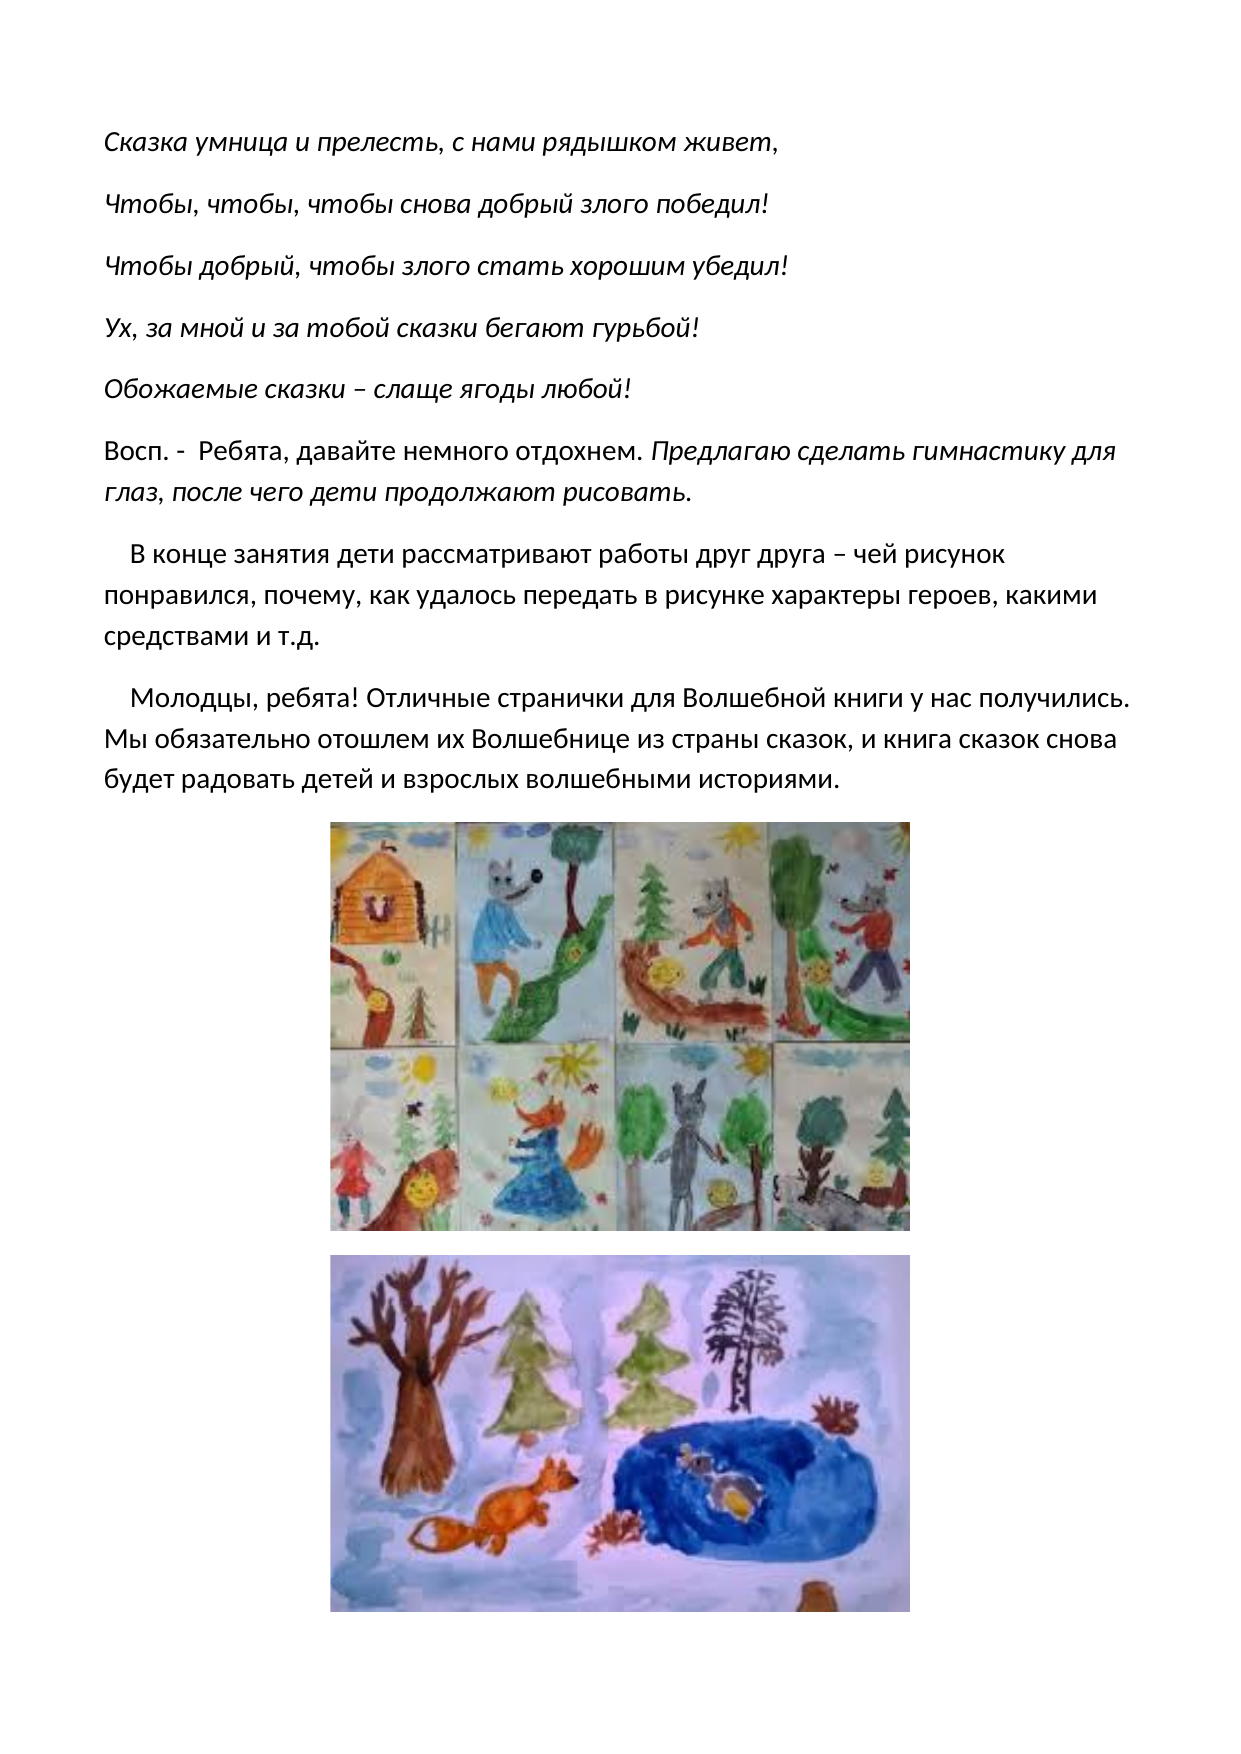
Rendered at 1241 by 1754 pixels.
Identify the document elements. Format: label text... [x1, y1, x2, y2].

text Молодцы, ребята! Отличные странички для Волшебной книги у нас получились. Мы обязательно отошлем их Волшебнице из страны сказок, и книга сказок снова будет радовать детей и взрослых волшебными историями. [103, 679, 1137, 796]
text Ух, за мной и за тобой сказки бегают гурьбой! [103, 309, 1137, 344]
text Чтобы добрый, чтобы злого стать хорошим убедил! [103, 247, 1137, 283]
picture [330, 822, 910, 1231]
text В конце занятия дети рассматривают работы друг друга – чей рисунок понравился, почему, как удалось передать в рисунке характеры героев, какими средствами и т.д. [103, 535, 1137, 653]
text Обожаемые сказки – слаще ягоды любой! [103, 371, 1137, 406]
text Восп. - Ребята, давайте немного отдохнем. Предлагаю сделать гимнастику для глаз, после чего дети продолжают рисовать. [103, 432, 1137, 509]
text Чтобы, чтобы, чтобы снова добрый злого победил! [103, 185, 1137, 221]
picture [330, 1255, 910, 1612]
text Сказка умница и прелесть, с нами рядышком живет, [103, 123, 1137, 159]
